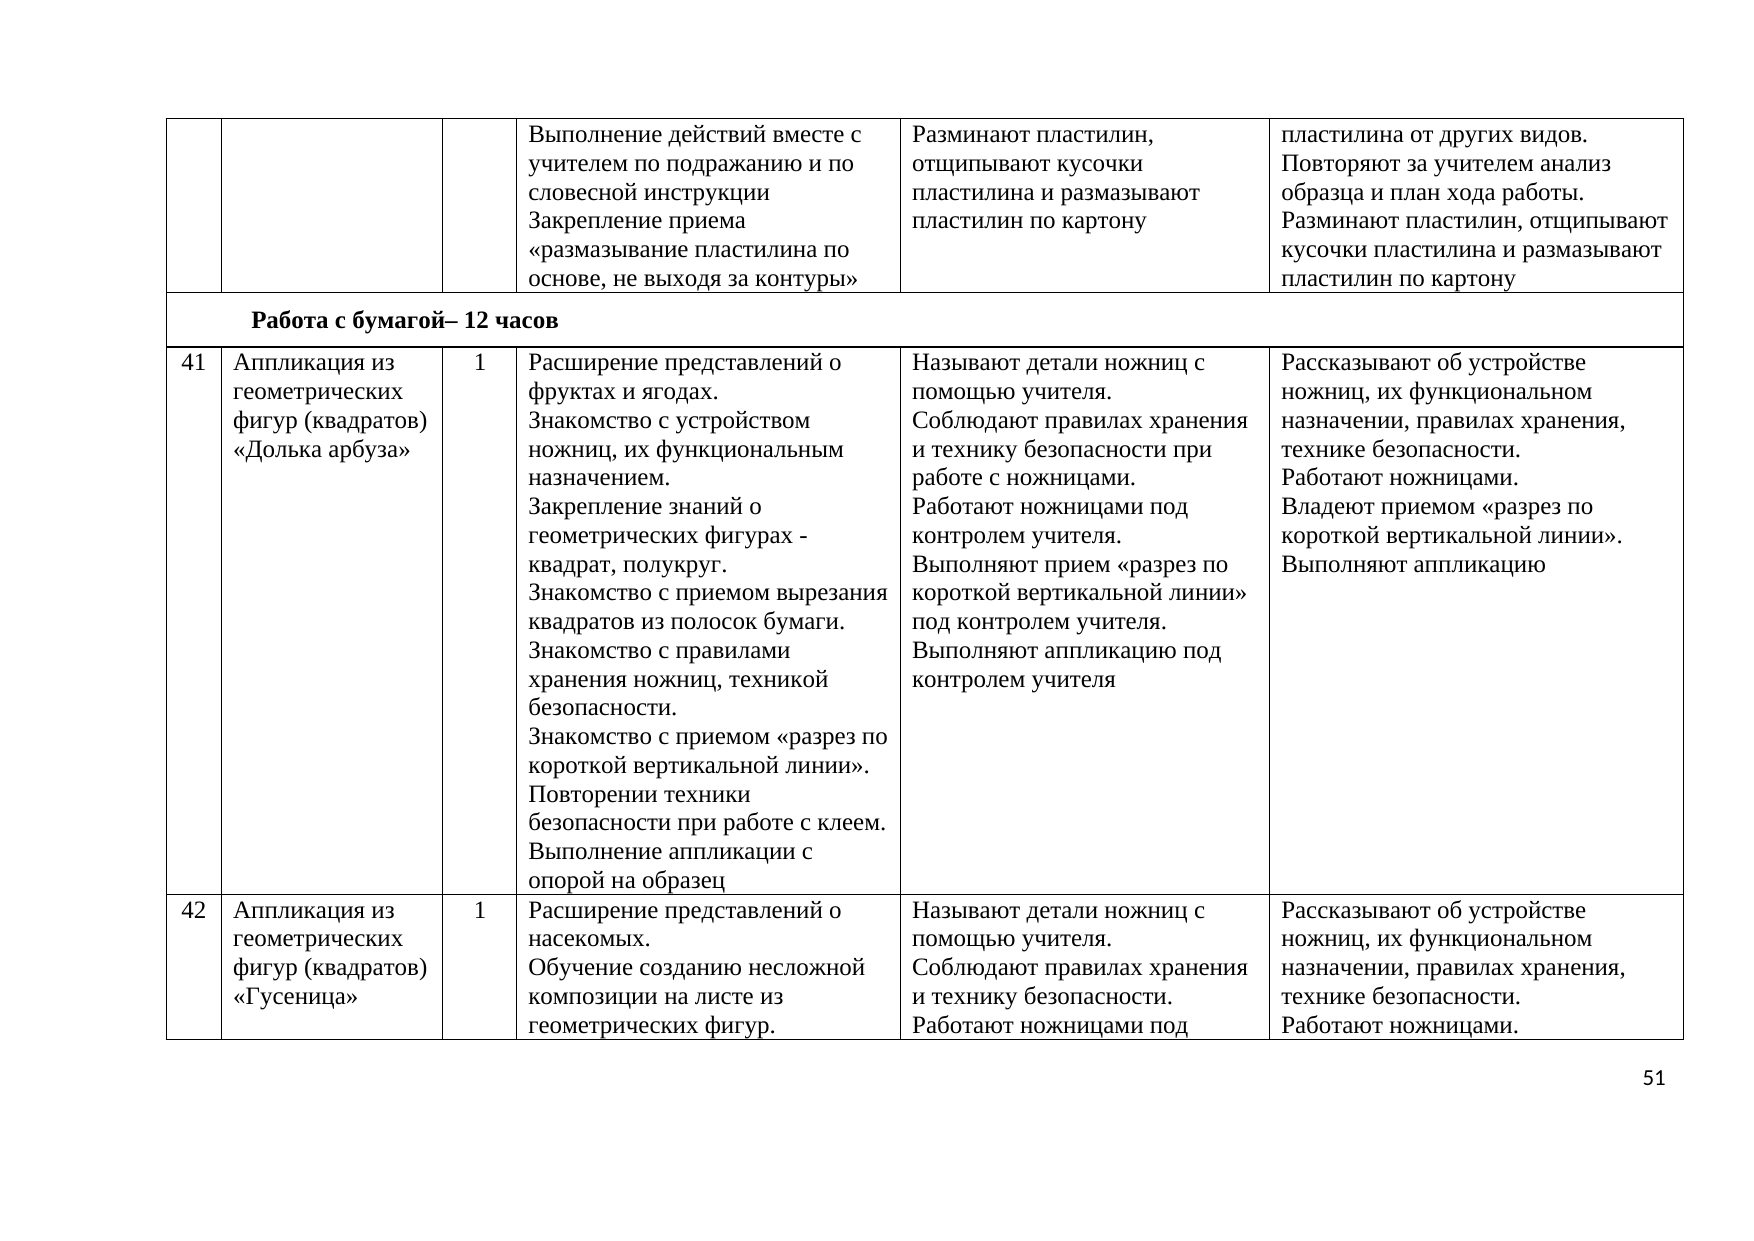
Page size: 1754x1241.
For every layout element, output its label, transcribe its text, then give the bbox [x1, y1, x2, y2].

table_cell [901, 895, 1269, 1038]
table_cell 1 [443, 895, 516, 1038]
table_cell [517, 119, 900, 292]
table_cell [901, 119, 1269, 292]
table_cell 1 [443, 348, 516, 894]
table_cell 1 [443, 119, 516, 292]
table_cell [517, 895, 900, 1038]
table_cell 40 [167, 119, 221, 292]
table_cell 42 [167, 895, 221, 1038]
table_cell Аппликация из геометрических фигур (квадратов) «Долька арбуза» [222, 348, 442, 894]
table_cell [222, 119, 442, 292]
table_cell Называют детали ножниц с помощью учителя. Соблюдают правилах хранения и технику безопасности при работе с ножницами. Работают ножницами под контролем учителя. Выполняют прием «разрез по короткой вертикальной линии» под контролем учителя. Выполняют аппликацию под контролем учителя [901, 348, 1269, 894]
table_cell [1270, 895, 1683, 1038]
table_cell 41 [167, 348, 221, 894]
table_cell Расширение представлений о фруктах и ягодах. Знакомство с устройством ножниц, их функциональным назначением. Закрепление знаний о геометрических фигурах - квадрат, полукруг. Знакомство с приемом вырезания квадратов из полосок бумаги. Знакомство с правилами хранения ножниц, техникой безопасности. Знакомство с приемом «разрез по короткой вертикальной линии». Повторении техники безопасности при работе с клеем. Выполнение аппликации с опорой на образец [517, 348, 900, 894]
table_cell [1270, 119, 1683, 292]
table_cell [222, 895, 442, 1038]
table_cell Работа с бумагой– 12 часов [167, 293, 1683, 346]
